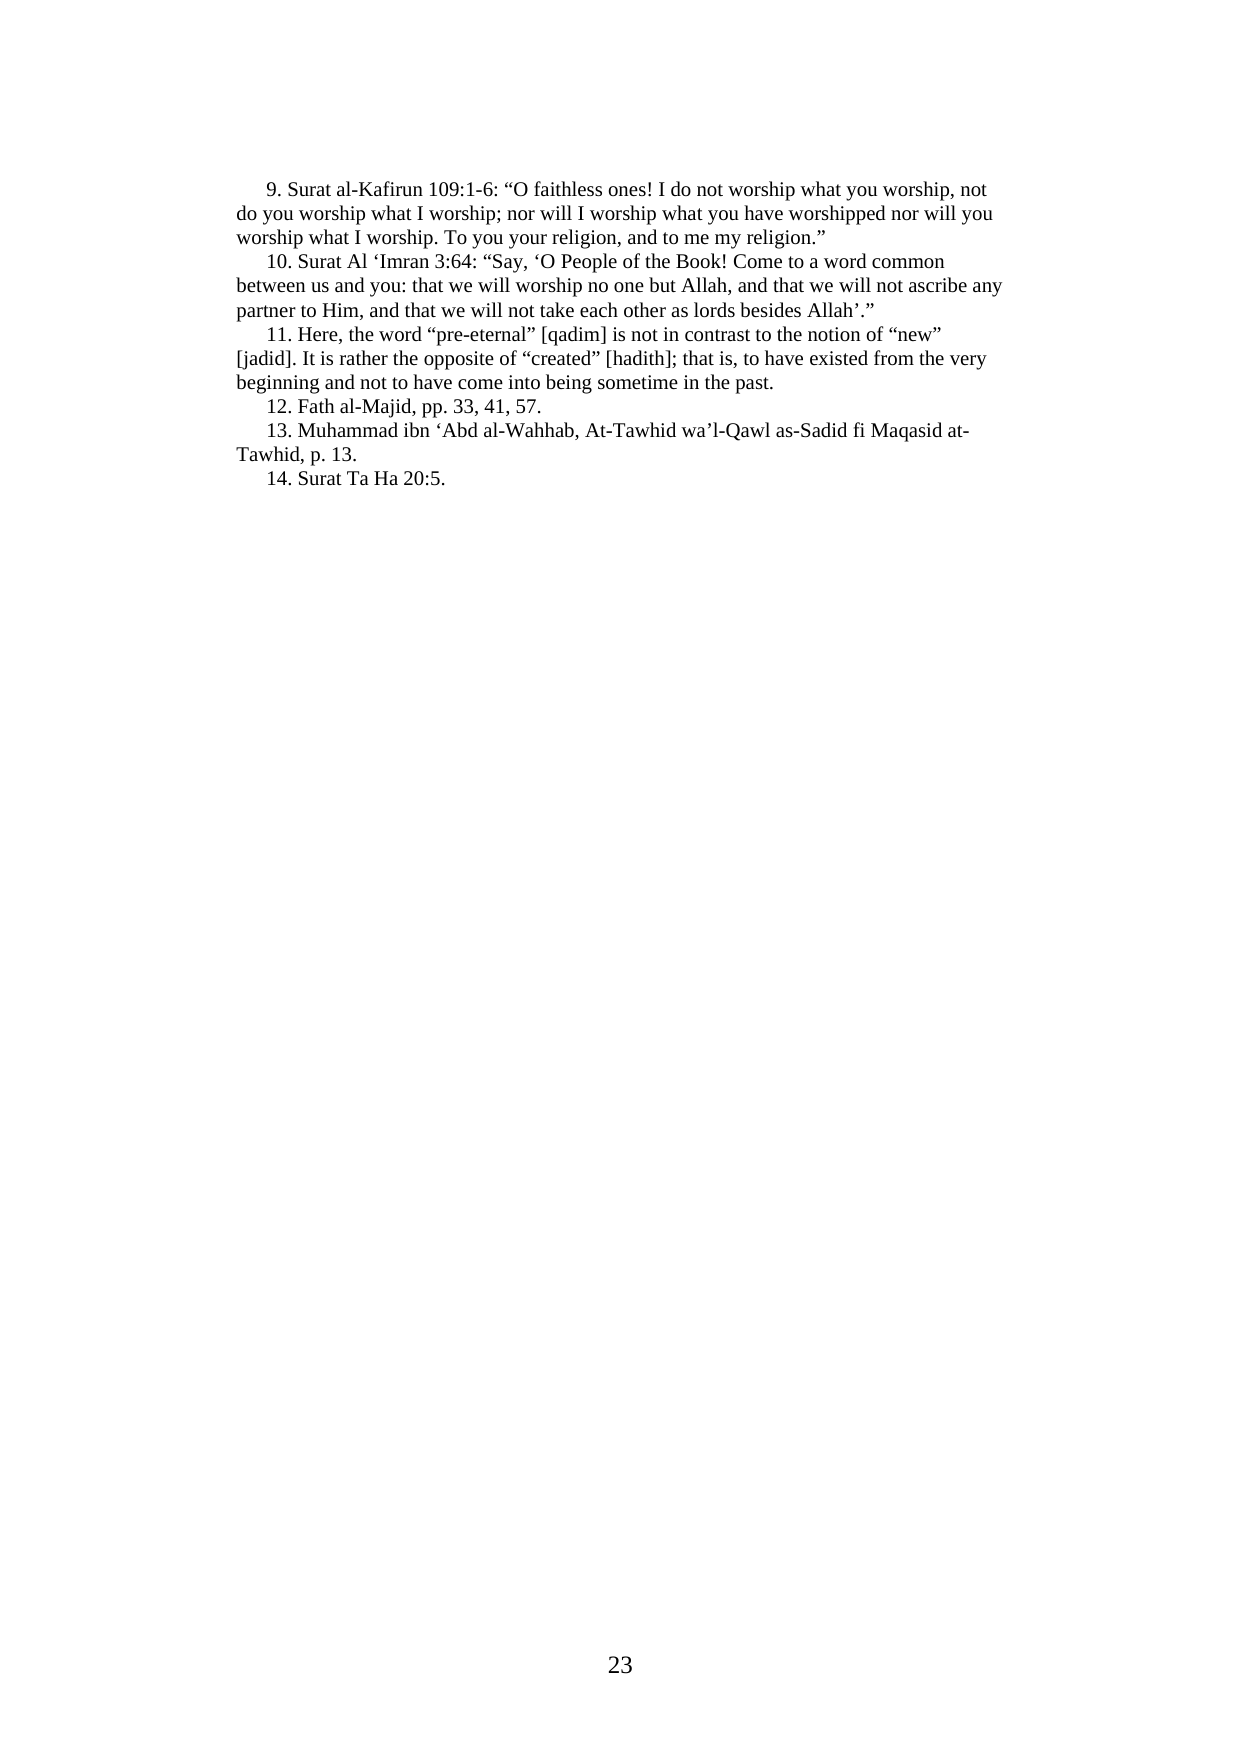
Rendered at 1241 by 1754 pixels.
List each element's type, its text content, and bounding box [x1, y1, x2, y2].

text 14. Surat Ta Ha 20:5. [236, 466, 1004, 490]
text 13. Muhammad ibn ‘Abd al-Wahhab, At-Tawhid wa’l-Qawl as-Sadid fi Maqasid at-Tawhid, p. 13. [236, 418, 1004, 466]
text 10. Surat Al ‘Imran 3:64: “Say, ‘O People of the Book! Come to a word common between us and you: that we will worship no one but Allah, and that we will not ascribe any partner to Him, and that we will not take each other as lords besides Allah’.” [236, 249, 1004, 322]
text 11. Here, the word “pre-eternal” [qadim] is not in contrast to the notion of “new” [jadid]. It is rather the opposite of “created” [hadith]; that is, to have existed from the very beginning and not to have come into being sometime in the past. [236, 322, 1004, 394]
text 12. Fath al-Majid, pp. 33, 41, 57. [236, 394, 1004, 418]
text 9. Surat al-Kafirun 109:1-6: “O faithless ones! I do not worship what you worship, not do you worship what I worship; nor will I worship what you have worshipped nor will you worship what I worship. To you your religion, and to me my religion.” [236, 177, 1004, 249]
